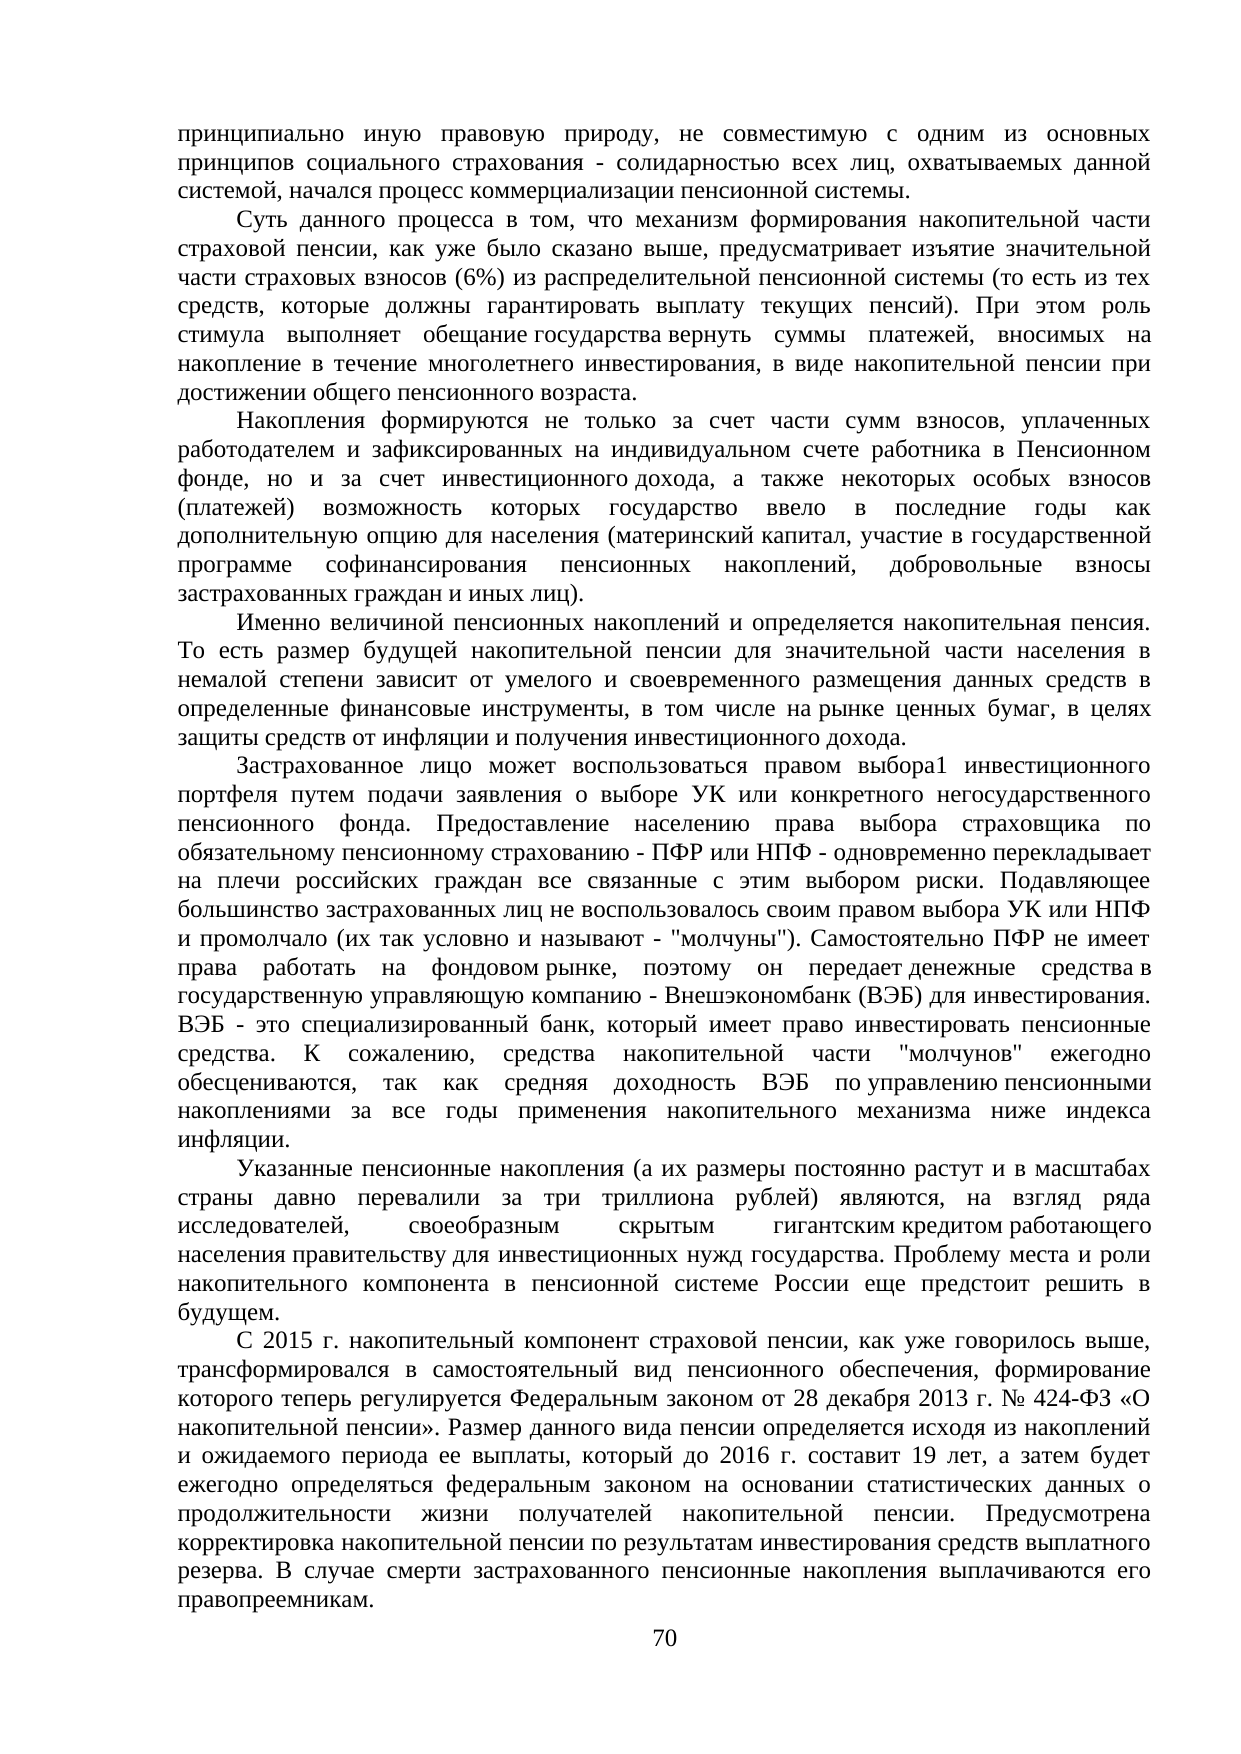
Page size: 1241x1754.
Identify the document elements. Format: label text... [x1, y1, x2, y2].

text Суть данного процесса в том, что механизм формирования накопительной части страховой пенсии, как уже было сказано выше, предусматривает изъятие значительной части страховых взносов (6%) из распределительной пенсионной системы (то есть из тех средств, которые должны гарантировать выплату текущих пенсий). При этом роль стимула выполняет обещание государства вернуть суммы платежей, вносимых на накопление в течение многолетнего инвестирования, в виде накопительной пенсии при достижении общего пенсионного возраста. [177, 204, 1152, 406]
text С 2015 г. накопительный компонент страховой пенсии, как уже говорилось выше, трансформировался в самостоятельный вид пенсионного обеспечения, формирование которого теперь регулируется Федеральным законом от 28 декабря 2013 г. № 424-ФЗ «О накопительной пенсии». Размер данного вида пенсии определяется исходя из накоплений и ожидаемого периода ее выплаты, который до 2016 г. составит 19 лет, а затем будет ежегодно определяться федеральным законом на основании статистических данных о продолжительности жизни получателей накопительной пенсии. Предусмотрена корректировка накопительной пенсии по результатам инвестирования средств выплатного резерва. В случае смерти застрахованного пенсионные накопления выплачиваются его правопреемникам. [177, 1326, 1152, 1613]
text Накопления формируются не только за счет части сумм взносов, уплаченных работодателем и зафиксированных на индивидуальном счете работника в Пенсионном фонде, но и за счет инвестиционного дохода, а также некоторых особых взносов (платежей) возможность которых государство ввело в последние годы как дополнительную опцию для населения (материнский капитал, участие в государственной программе софинансирования пенсионных накоплений, добровольные взносы застрахованных граждан и иных лиц). [177, 406, 1152, 607]
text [177, 118, 1152, 204]
text Именно величиной пенсионных накоплений и определяется накопительная пенсия. То есть размер будущей накопительной пенсии для значительной части населения в немалой степени зависит от умелого и своевременного размещения данных средств в определенные финансовые инструменты, в том числе на рынке ценных бумаг, в целях защиты средств от инфляции и получения инвестиционного дохода. [177, 607, 1152, 751]
text Застрахованное лицо может воспользоваться правом выбора1 инвестиционного портфеля путем подачи заявления о выборе УК или конкретного негосударственного пенсионного фонда. Предоставление населению права выбора страховщика по обязательному пенсионному страхованию - ПФР или НПФ - одновременно перекладывает на плечи российских граждан все связанные с этим выбором риски. Подавляющее большинство застрахованных лиц не воспользовалось своим правом выбора УК или НПФ и промолчало (их так условно и называют - "молчуны"). Самостоятельно ПФР не имеет права работать на фондовом рынке, поэтому он передает денежные средства в государственную управляющую компанию - Внешэкономбанк (ВЭБ) для инвестирования. ВЭБ - это специализированный банк, который имеет право инвестировать пенсионные средства. К сожалению, средства накопительной части "молчунов" ежегодно обесцениваются, так как средняя доходность ВЭБ по управлению пенсионными накоплениями за все годы применения накопительного механизма ниже индекса инфляции. [177, 751, 1152, 1153]
text Указанные пенсионные накопления (а их размеры постоянно растут и в масштабах страны давно перевалили за три триллиона рублей) являются, на взгляд ряда исследователей, своеобразным скрытым гигантским кредитом работающего населения правительству для инвестиционных нужд государства. Проблему места и роли накопительного компонента в пенсионной системе России еще предстоит решить в будущем. [177, 1153, 1152, 1326]
